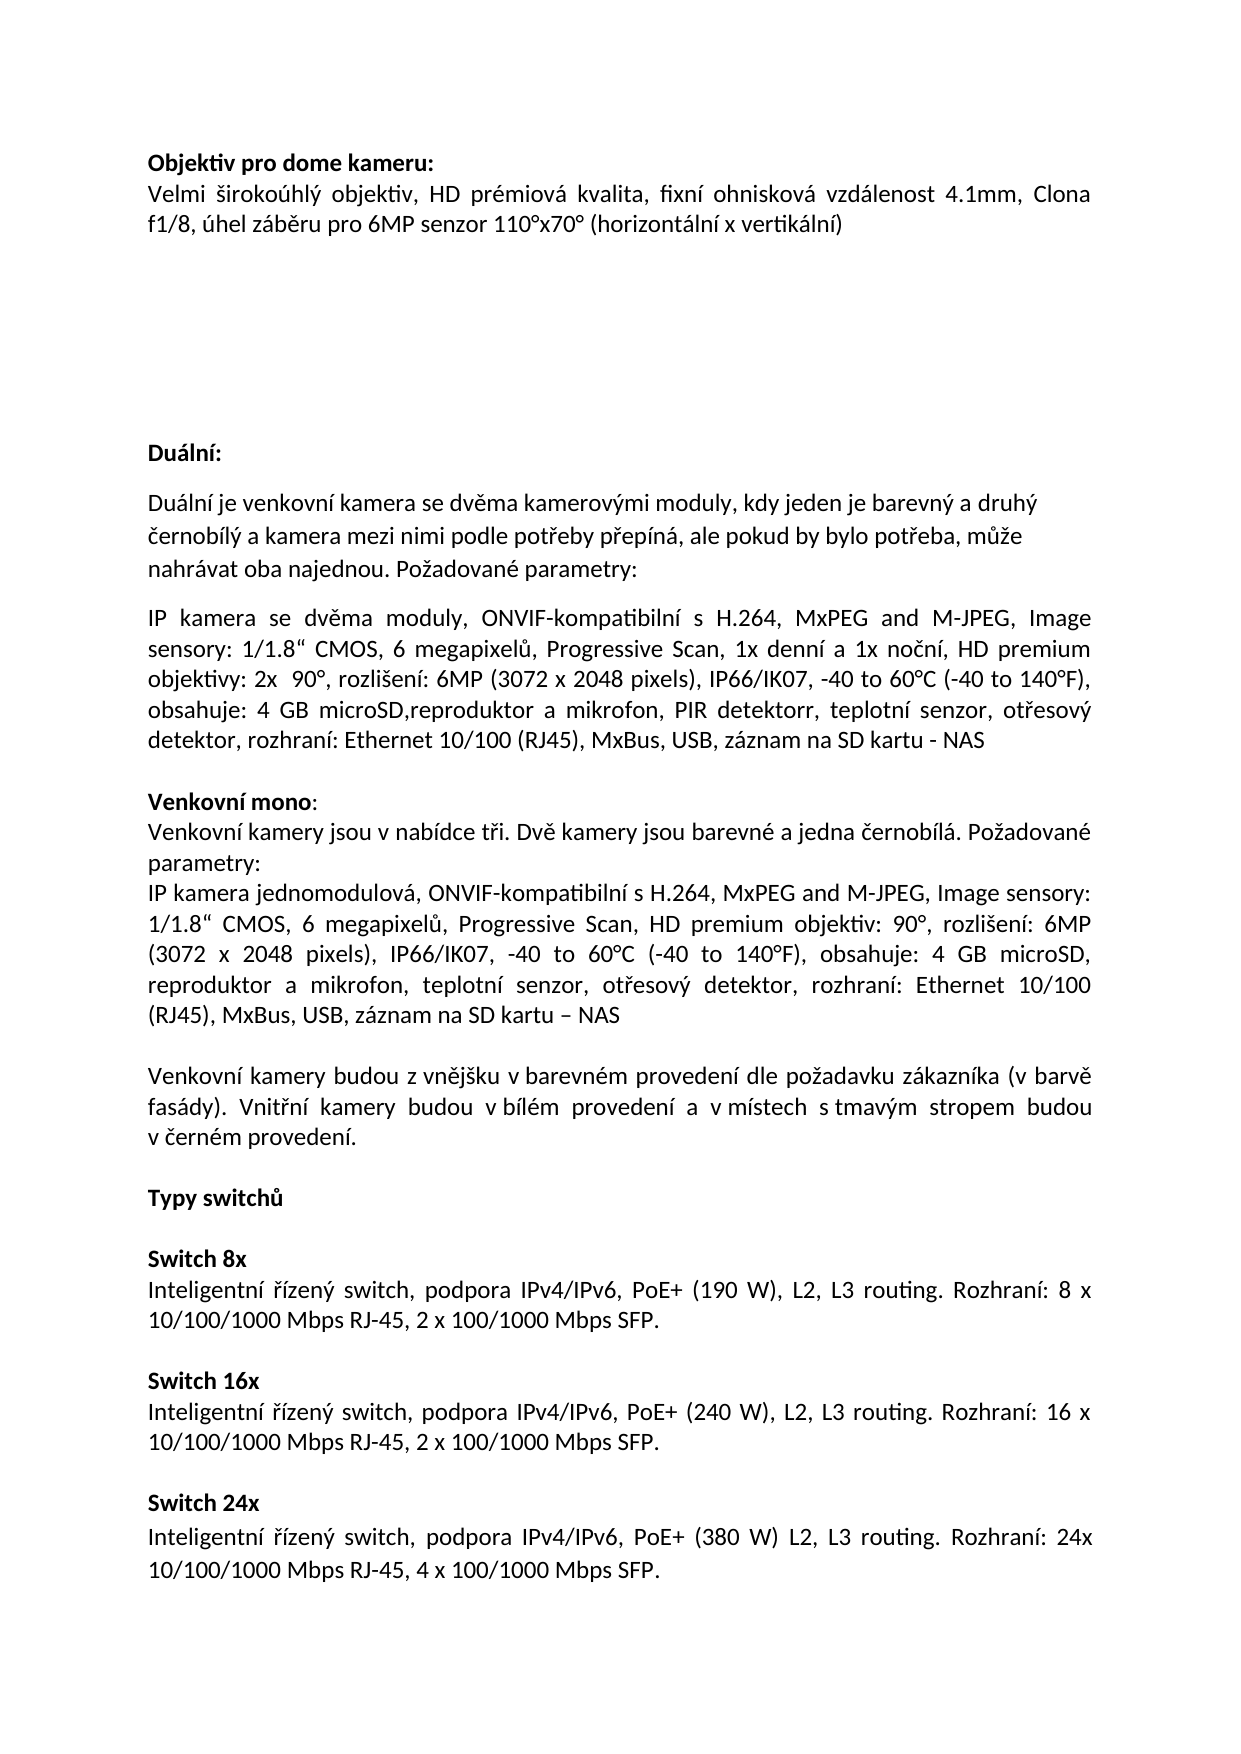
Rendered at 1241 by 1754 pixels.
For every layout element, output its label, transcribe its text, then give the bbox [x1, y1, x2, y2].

text Typy switchů [148, 1182, 1093, 1213]
text IP kamera se dvěma moduly, ONVIF-kompatibilní s H.264, MxPEG and M-JPEG, Image sensory: 1/1.8“ CMOS, 6 megapixelů, Progressive Scan, 1x denní a 1x noční, HD premium objektivy: 2x 90°, rozlišení: 6MP (3072 x 2048 pixels), IP66/IK07, -40 to 60°C (-40 to 140°F), obsahuje: 4 GB microSD,reproduktor a mikrofon, PIR detektorr, teplotní senzor, otřesový detektor, rozhraní: Ethernet 10/100 (RJ45), MxBus, USB, záznam na SD kartu - NAS [148, 602, 1093, 755]
text Duální je venkovní kamera se dvěma kamerovými moduly, kdy jeden je barevný a druhý černobílý a kamera mezi nimi podle potřeby přepíná, ale pokud by bylo potřeba, může nahrávat oba najednou. Požadované parametry: [148, 487, 1093, 583]
text Duální: [148, 437, 1093, 468]
text Switch 24x [148, 1488, 1093, 1518]
text Venkovní kamery jsou v nabídce tři. Dvě kamery jsou barevné a jedna černobílá. Požadované parametry: [148, 816, 1093, 877]
text Velmi širokoúhlý objektiv, HD prémiová kvalita, fixní ohnisková vzdálenost 4.1mm, Clona f1/8, úhel záběru pro 6MP senzor 110°x70° (horizontální x vertikální) [148, 178, 1093, 239]
text Venkovní kamery budou z vnějšku v barevném provedení dle požadavku zákazníka (v barvě fasády). Vnitřní kamery budou v bílém provedení a v místech s tmavým stropem budou v černém provedení. [148, 1060, 1093, 1152]
text IP kamera jednomodulová, ONVIF-kompatibilní s H.264, MxPEG and M-JPEG, Image sensory: 1/1.8“ CMOS, 6 megapixelů, Progressive Scan, HD premium objektiv: 90°, rozlišení: 6MP (3072 x 2048 pixels), IP66/IK07, -40 to 60°C (-40 to 140°F), obsahuje: 4 GB microSD, reproduktor a mikrofon, teplotní senzor, otřesový detektor, rozhraní: Ethernet 10/100 (RJ45), MxBus, USB, záznam na SD kartu – NAS [148, 877, 1093, 1030]
text Inteligentní řízený switch, podpora IPv4/IPv6, PoE+ (240 W), L2, L3 routing. Rozhraní: 16 x 10/100/1000 Mbps RJ-45, 2 x 100/1000 Mbps SFP. [148, 1396, 1093, 1457]
text Objektiv pro dome kameru: [148, 148, 1093, 178]
text Switch 16x [148, 1366, 1093, 1396]
text Switch 8x [148, 1243, 1093, 1274]
text Inteligentní řízený switch, podpora IPv4/IPv6, PoE+ (380 W) L2, L3 routing. Rozhraní: 24x 10/100/1000 Mbps RJ-45, 4 x 100/1000 Mbps SFP. [148, 1518, 1093, 1585]
text Inteligentní řízený switch, podpora IPv4/IPv6, PoE+ (190 W), L2, L3 routing. Rozhraní: 8 x 10/100/1000 Mbps RJ-45, 2 x 100/1000 Mbps SFP. [148, 1274, 1093, 1335]
text Venkovní mono: [148, 786, 1093, 816]
